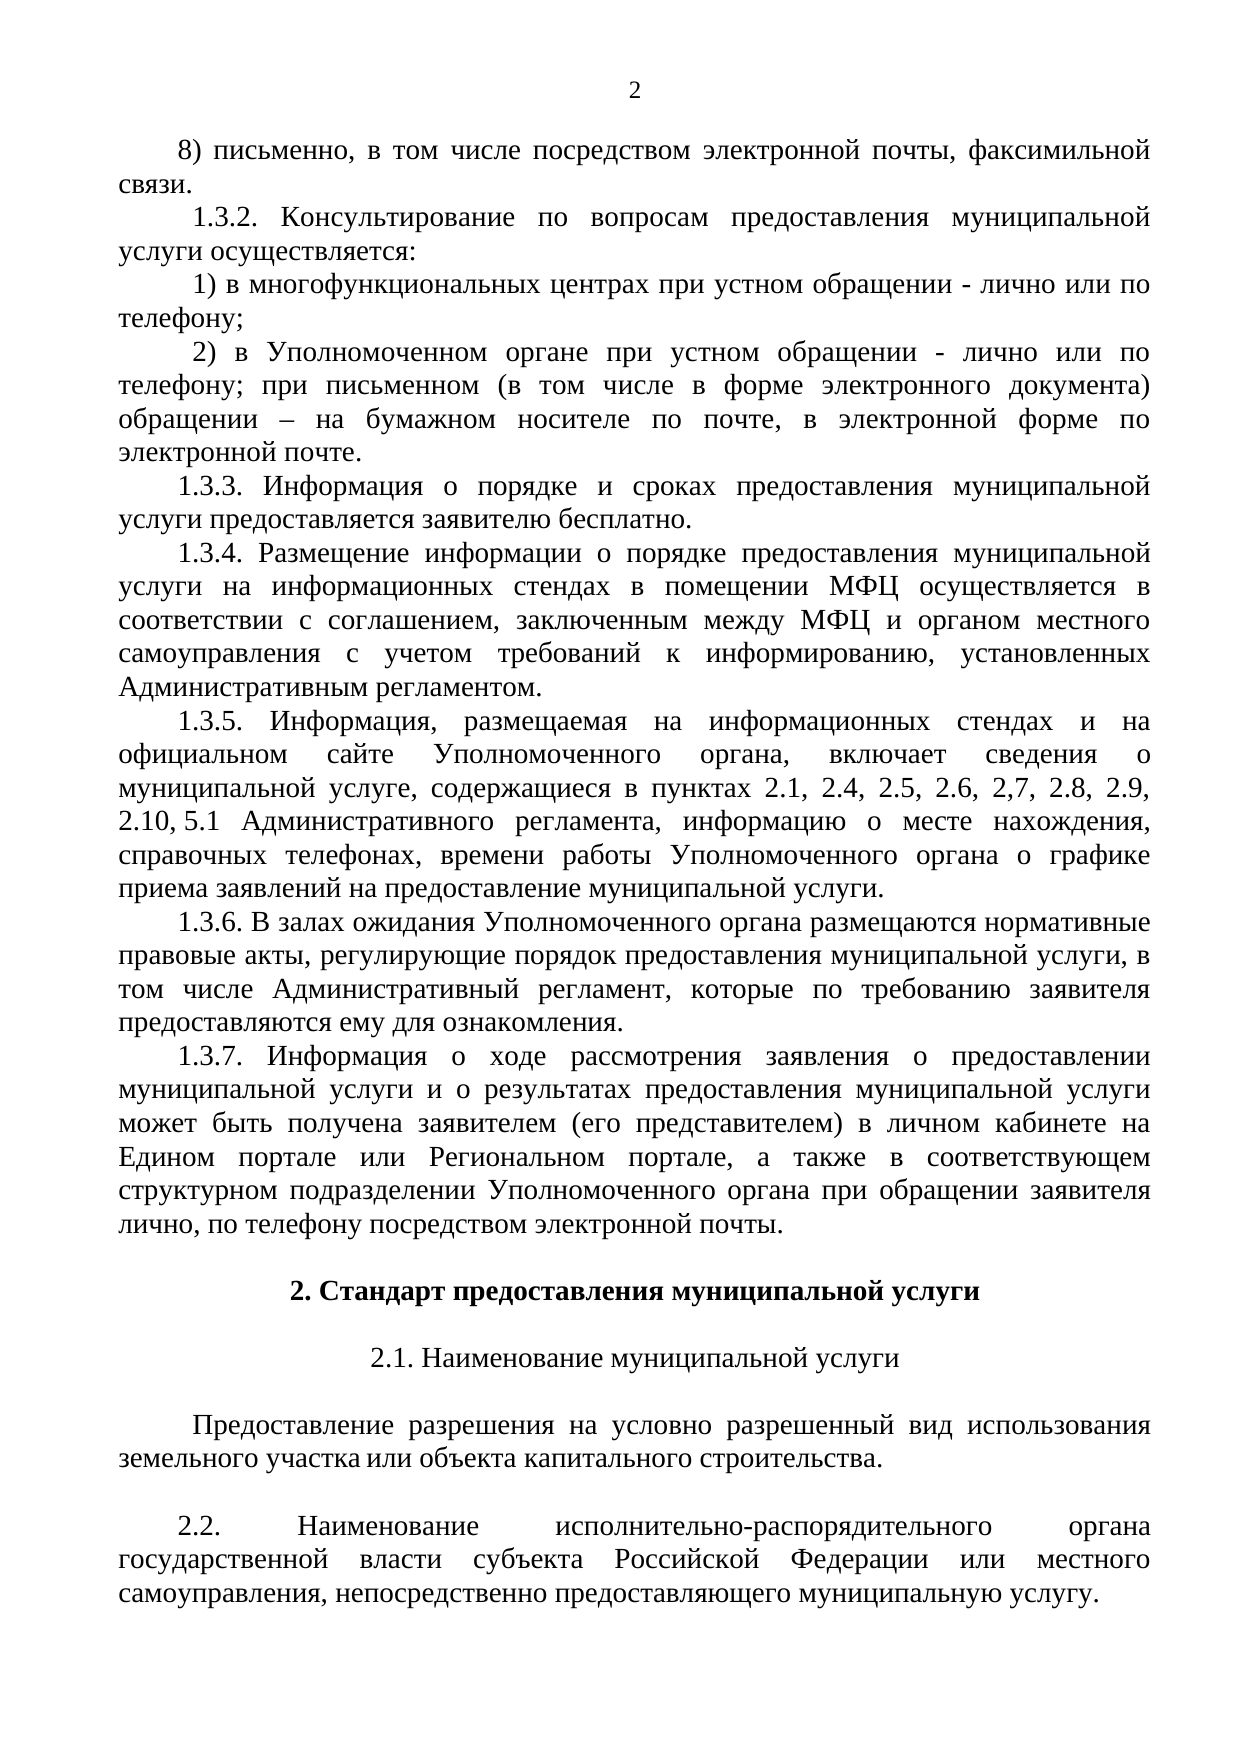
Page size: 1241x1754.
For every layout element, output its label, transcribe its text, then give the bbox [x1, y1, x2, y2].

text 2. Стандарт предоставления муниципальной услуги [118, 1273, 1152, 1306]
text 1.3.3. Информация о порядке и сроках предоставления муниципальной услуги предоставляется заявителю бесплатно. [118, 468, 1152, 535]
text 8) письменно, в том числе посредством электронной почты, факсимильной связи. [118, 132, 1152, 199]
text Предоставление разрешения на условно разрешенный вид использования земельного участка или объекта капитального строительства. [118, 1407, 1152, 1474]
text 1.3.7. Информация о ходе рассмотрения заявления о предоставлении муниципальной услуги и о результатах предоставления муниципальной услуги может быть получена заявителем (его представителем) в личном кабинете на Едином портале или Региональном портале, а также в соответствующем структурном подразделении Уполномоченного органа при обращении заявителя лично, по телефону посредством электронной почты. [118, 1038, 1152, 1239]
text 2.1. Наименование муниципальной услуги [118, 1340, 1152, 1373]
text 1.3.4. Размещение информации о порядке предоставления муниципальной услуги на информационных стендах в помещении МФЦ осуществляется в соответствии с соглашением, заключенным между МФЦ и органом местного самоуправления с учетом требований к информированию, установленных Административным регламентом. [118, 535, 1152, 703]
text 1.3.5. Информация, размещаемая на информационных стендах и на официальном сайте Уполномоченного органа, включает сведения о муниципальной услуге, содержащиеся в пунктах 2.1, 2.4, 2.5, 2.6, 2,7, 2.8, 2.9, 2.10, 5.1 Административного регламента, информацию о месте нахождения, справочных телефонах, времени работы Уполномоченного органа о графике приема заявлений на предоставление муниципальной услуги. [118, 703, 1152, 904]
text 2.2. Наименование исполнительно-распорядительного органа государственной власти субъекта Российской Федерации или местного самоуправления, непосредственно предоставляющего муниципальную услугу. [118, 1508, 1152, 1608]
text 1) в многофункциональных центрах при устном обращении - лично или по телефону; [118, 267, 1152, 334]
text 1.3.2. Консультирование по вопросам предоставления муниципальной услуги осуществляется: [118, 199, 1152, 267]
text 1.3.6. В залах ожидания Уполномоченного органа размещаются нормативные правовые акты, регулирующие порядок предоставления муниципальной услуги, в том числе Административный регламент, которые по требованию заявителя предоставляются ему для ознакомления. [118, 904, 1152, 1038]
text 2) в Уполномоченном органе при устном обращении - лично или по телефону; при письменном (в том числе в форме электронного документа) обращении – на бумажном носителе по почте, в электронной форме по электронной почте. [118, 334, 1152, 468]
